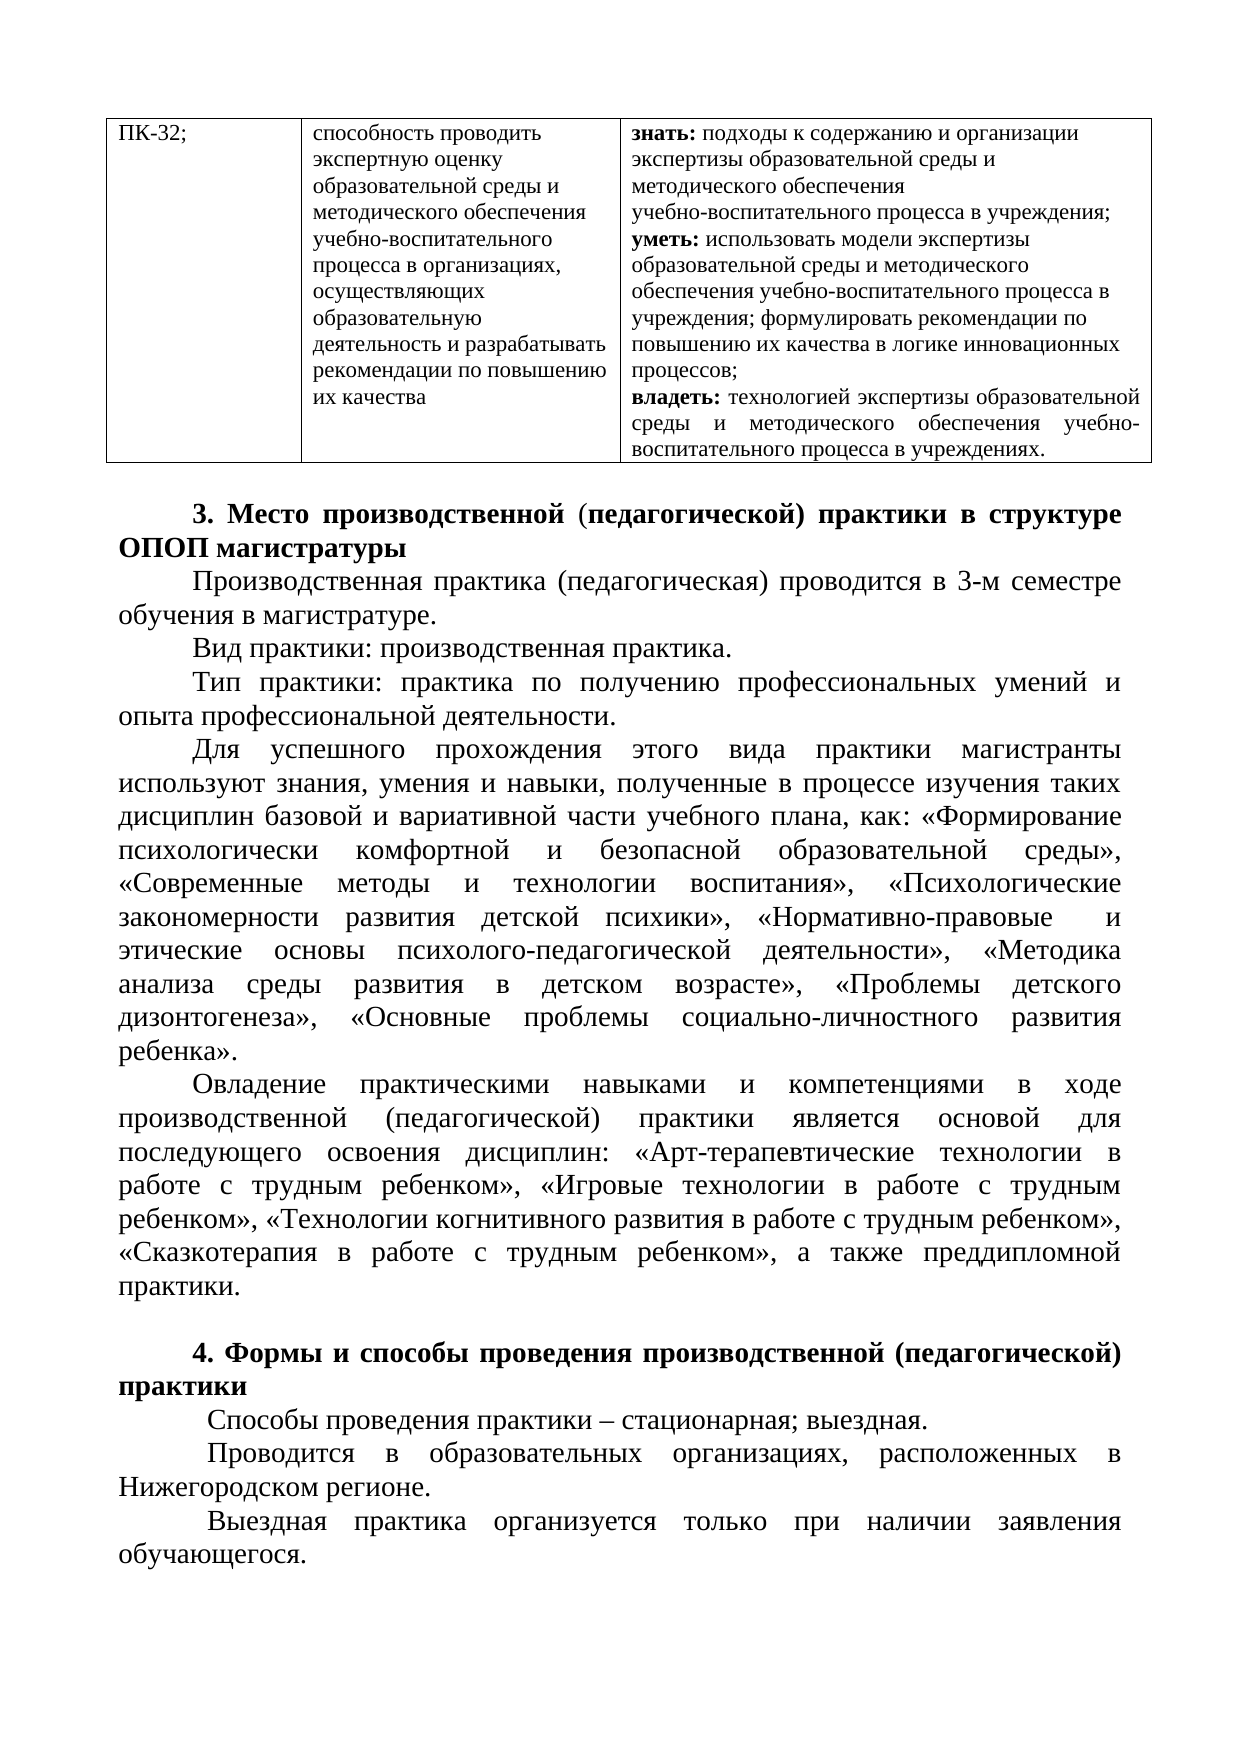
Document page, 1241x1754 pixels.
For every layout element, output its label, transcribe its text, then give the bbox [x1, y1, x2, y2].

table_cell знать: подходы к содержанию и организации экспертизы образовательной среды и методического обеспечения учебно-воспитательного процесса в учреждения; уметь: использовать модели экспертизы образовательной среды и методического обеспечения учебно-воспитательного процесса в учреждения; формулировать рекомендации по повышению их качества в логике инновационных процессов; владеть: технологией экспертизы образовательной среды и методического обеспечения учебно-воспитательного процесса в учреждениях. [621, 119, 1151, 462]
text Для успешного прохождения этого вида практики магистранты используют знания, умения и навыки, полученные в процессе изучения таких дисциплин базовой и вариативной части учебного плана, как: «Формирование психологически комфортной и безопасной образовательной среды», «Современные методы и технологии воспитания», «Психологические закономерности развития детской психики», «Нормативно-правовые и этические основы психолого-педагогической деятельности», «Методика анализа среды развития в детском возрасте», «Проблемы детского дизонтогенеза», «Основные проблемы социально-личностного развития ребенка». [118, 731, 1122, 1067]
text Тип практики: практика по получению профессиональных умений и опыта профессиональной деятельности. [118, 664, 1122, 731]
text Способы проведения практики – стационарная; выездная. [118, 1402, 1122, 1436]
text Овладение практическими навыками и компетенциями в ходе производственной (педагогической) практики является основой для последующего освоения дисциплин: «Арт-терапевтические технологии в работе с трудным ребенком», «Игровые технологии в работе с трудным ребенком», «Технологии когнитивного развития в работе с трудным ребенком», «Сказкотерапия в работе с трудным ребенком», а также преддипломной практики. [118, 1067, 1122, 1301]
text 3. Место производственной (педагогической) практики в структуре ОПОП магистратуры [118, 496, 1122, 563]
table_cell ПК-32; [107, 119, 301, 462]
text Вид практики: производственная практика. [118, 631, 1122, 664]
table_cell способность проводить экспертную оценку образовательной среды и методического обеспечения учебно-воспитательного процесса в организациях, осуществляющих образовательную деятельность и разрабатывать рекомендации по повышению их качества [302, 119, 620, 462]
text Выездная практика организуется только при наличии заявления обучающегося. [118, 1503, 1122, 1570]
text Проводится в образовательных организациях, расположенных в Нижегородском регионе. [118, 1436, 1122, 1503]
text 4. Формы и способы проведения производственной (педагогической) практики [118, 1335, 1122, 1402]
text Производственная практика (педагогическая) проводится в 3-м семестре обучения в магистратуре. [118, 563, 1122, 631]
